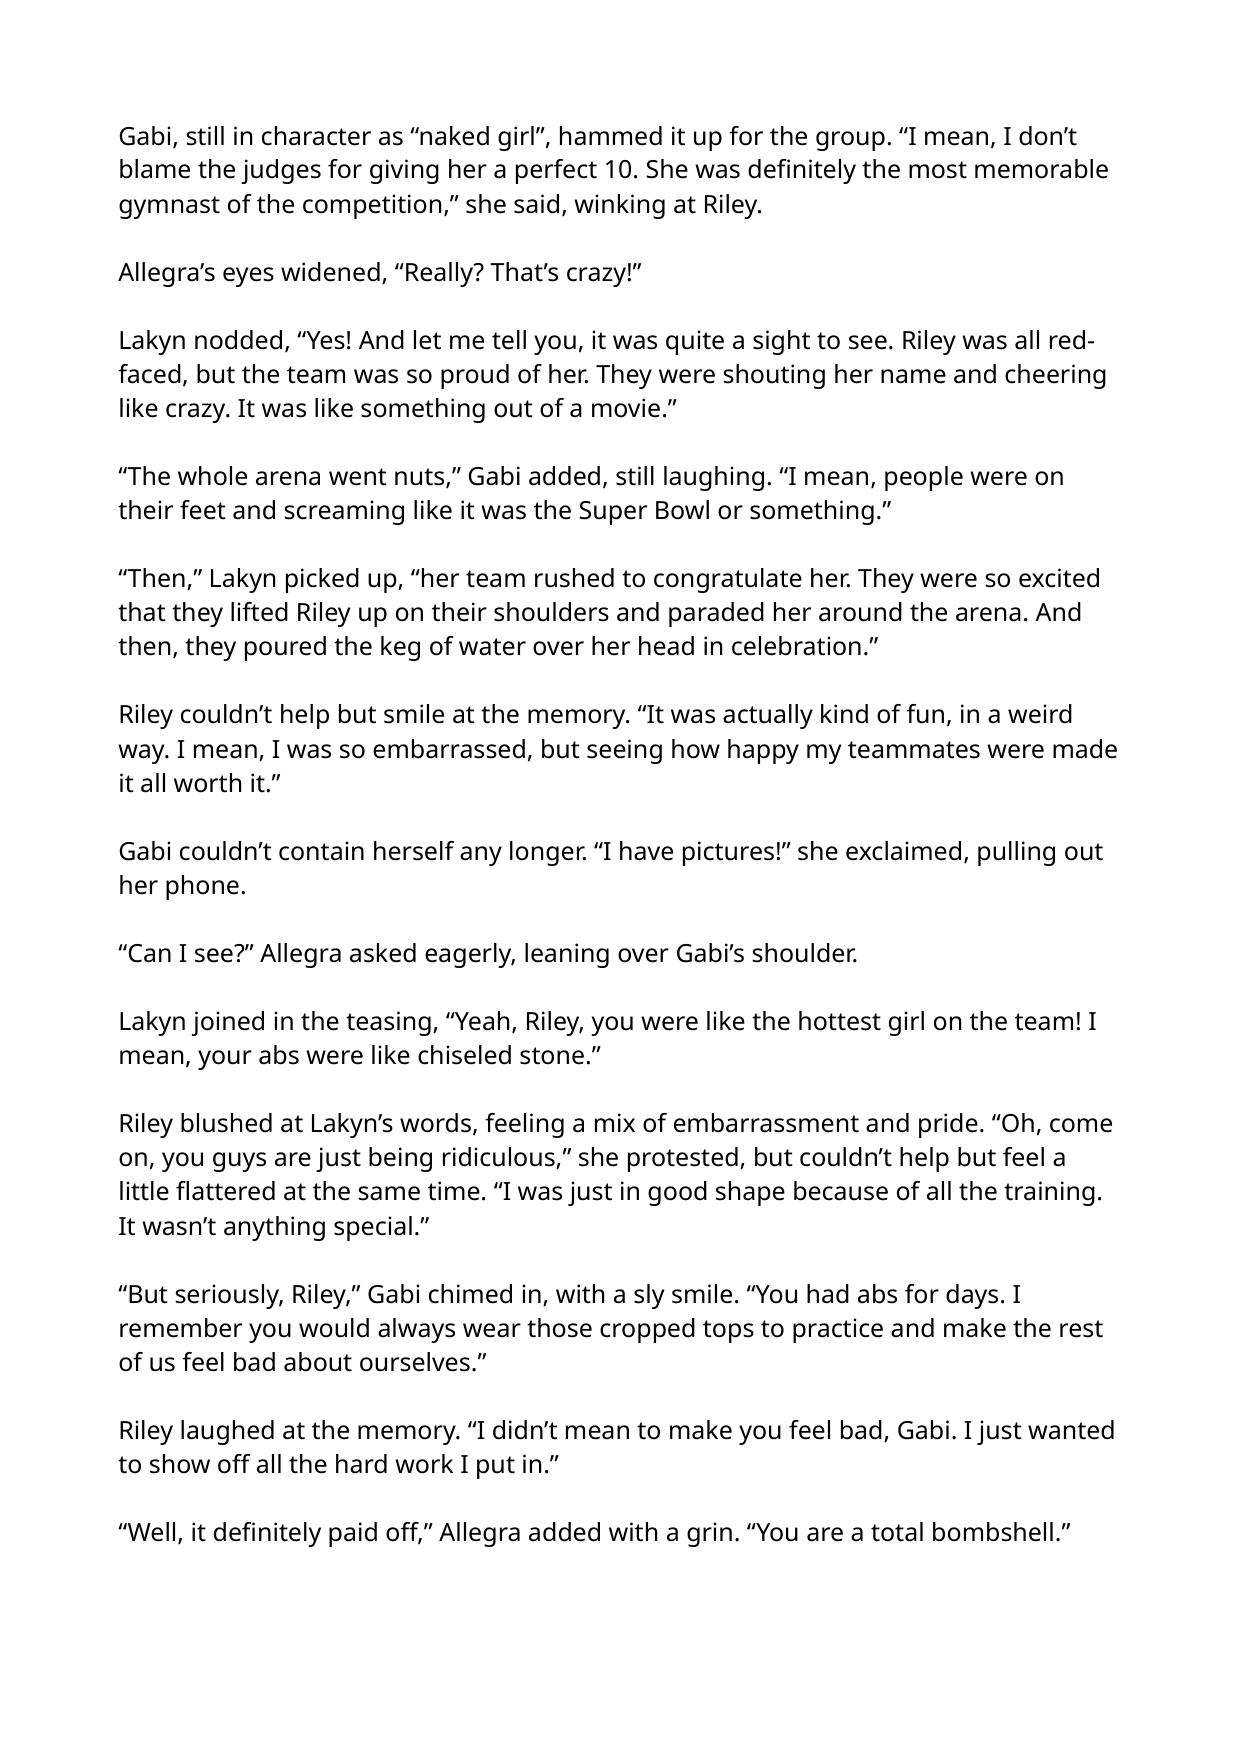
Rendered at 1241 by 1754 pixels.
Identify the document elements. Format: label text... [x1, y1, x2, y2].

text Gabi couldn’t contain herself any longer. “I have pictures!” she exclaimed, pulling out her phone. [118, 833, 1122, 902]
text Allegra’s eyes widened, “Really? That’s crazy!” [118, 254, 1122, 288]
text “The whole arena went nuts,” Gabi added, still laughing. “I mean, people were on their feet and screaming like it was the Super Bowl or something.” [118, 459, 1122, 527]
text “Then,” Lakyn picked up, “her team rushed to congratulate her. They were so excited that they lifted Riley up on their shoulders and paraded her around the arena. And then, they poured the keg of water over her head in celebration.” [118, 561, 1122, 663]
text Lakyn nodded, “Yes! And let me tell you, it was quite a sight to see. Riley was all red-faced, but the team was so proud of her. They were shouting her name and cheering like crazy. It was like something out of a movie.” [118, 322, 1122, 425]
text Gabi, still in character as “naked girl”, hammed it up for the group. “I mean, I don’t blame the judges for giving her a perfect 10. She was definitely the most memorable gymnast of the competition,” she said, winking at Riley. [118, 118, 1122, 220]
text Lakyn joined in the teasing, “Yeah, Riley, you were like the hottest girl on the team! I mean, your abs were like chiseled stone.” [118, 1004, 1122, 1072]
text Riley laughed at the memory. “I didn’t mean to make you feel bad, Gabi. I just wanted to show off all the hard work I put in.” [118, 1412, 1122, 1481]
text “Can I see?” Allegra asked eagerly, leaning over Gabi’s shoulder. [118, 936, 1122, 970]
text Riley blushed at Lakyn’s words, feeling a mix of embarrassment and pride. “Oh, come on, you guys are just being ridiculous,” she protested, but couldn’t help but feel a little flattered at the same time. “I was just in good shape because of all the training. It wasn’t anything special.” [118, 1106, 1122, 1242]
text “But seriously, Riley,” Gabi chimed in, with a sly smile. “You had abs for days. I remember you would always wear those cropped tops to practice and make the rest of us feel bad about ourselves.” [118, 1276, 1122, 1378]
text Riley couldn’t help but smile at the memory. “It was actually kind of fun, in a weird way. I mean, I was so embarrassed, but seeing how happy my teammates were made it all worth it.” [118, 697, 1122, 799]
text “Well, it definitely paid off,” Allegra added with a grin. “You are a total bombshell.” [118, 1515, 1122, 1549]
